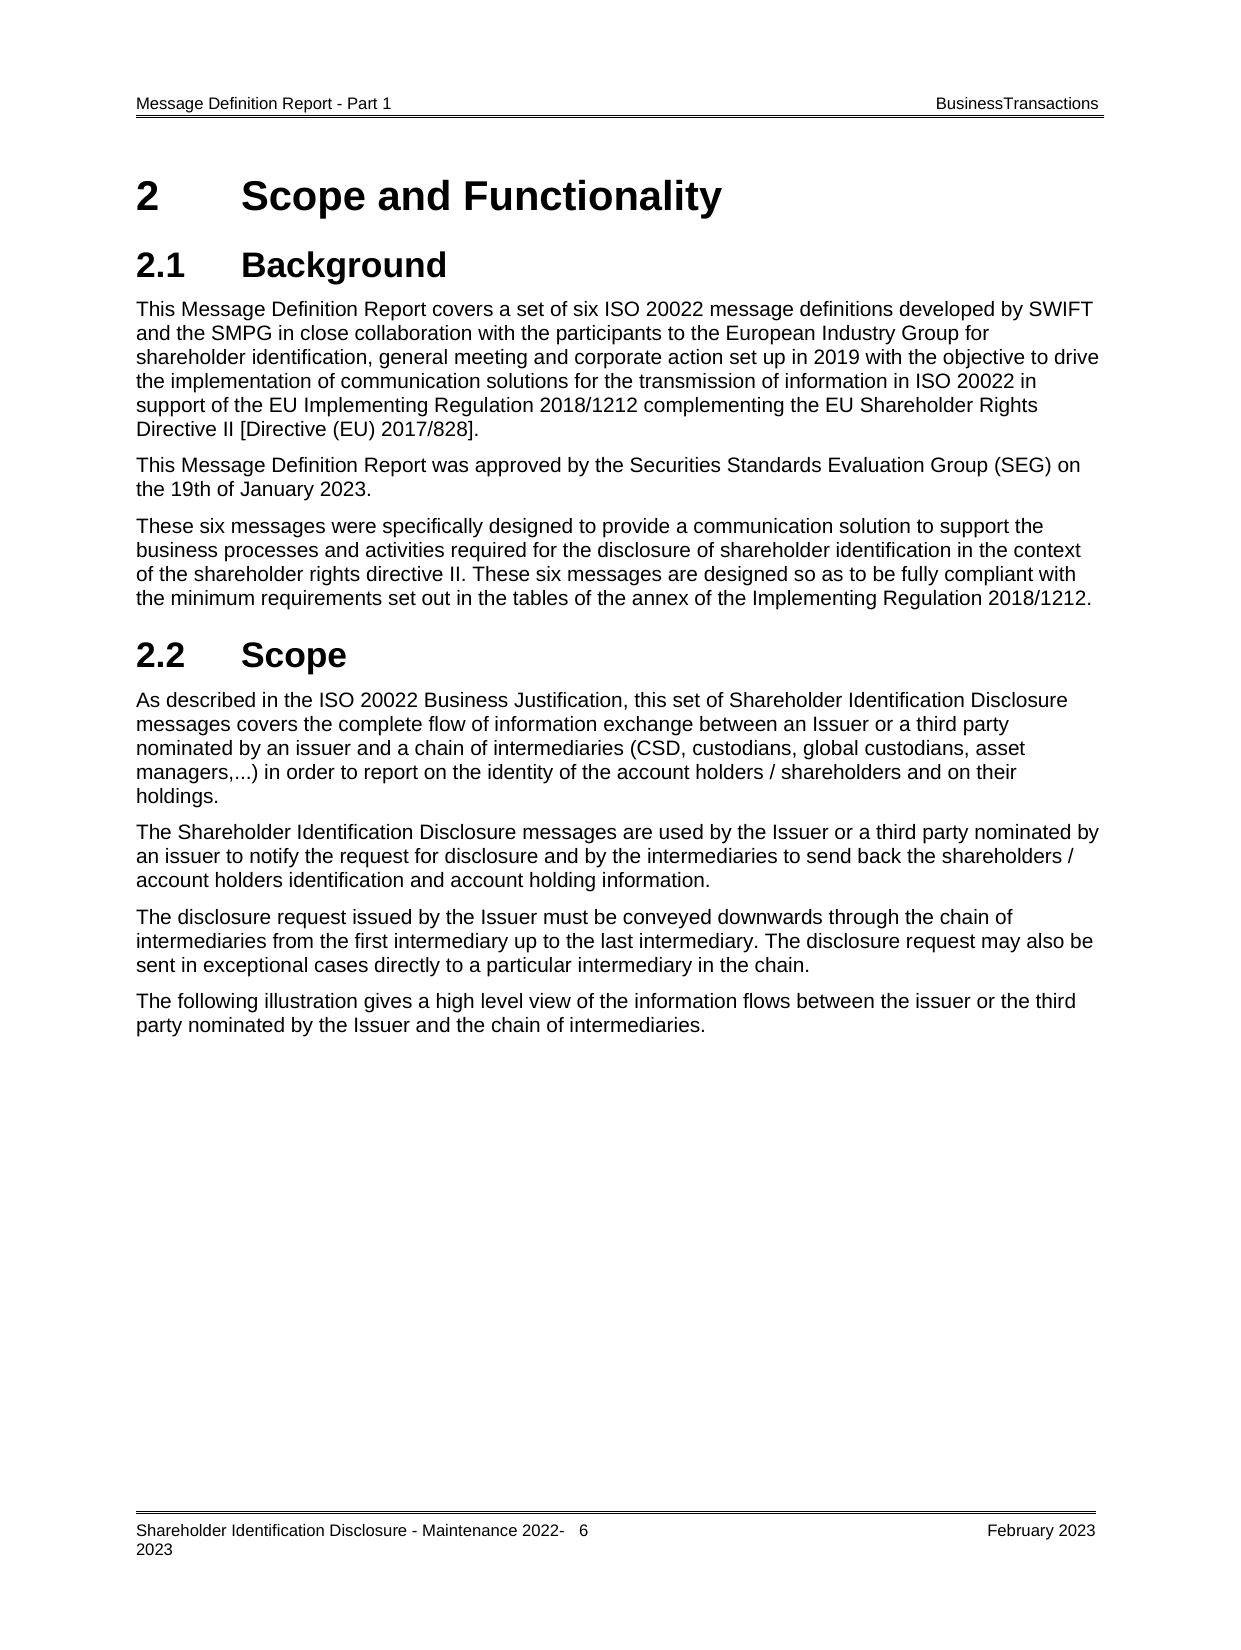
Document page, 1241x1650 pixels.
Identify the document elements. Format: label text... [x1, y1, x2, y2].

subtitle Scope [136, 634, 1104, 675]
subtitle Background [136, 244, 1104, 284]
text The disclosure request issued by the Issuer must be conveyed downwards through the chain of intermediaries from the first intermediary up to the last intermediary. The disclosure request may also be sent in exceptional cases directly to a particular intermediary in the chain. [136, 904, 1104, 976]
text This Message Definition Report was approved by the Securities Standards Evaluation Group (SEG) on the 19th of January 2023. [136, 453, 1104, 501]
text The Shareholder Identification Disclosure messages are used by the Issuer or a third party nominated by an issuer to notify the request for disclosure and by the intermediaries to send back the shareholders / account holders identification and account holding information. [136, 820, 1104, 892]
text The following illustration gives a high level view of the information flows between the issuer or the third party nominated by the Issuer and the chain of intermediaries. [136, 989, 1104, 1037]
text These six messages were specifically designed to provide a communication solution to support the business processes and activities required for the disclosure of shareholder identification in the context of the shareholder rights directive II. These six messages are designed so as to be fully compliant with the minimum requirements set out in the tables of the annex of the Implementing Regulation 2018/1212. [136, 514, 1104, 609]
text This Message Definition Report covers a set of six ISO 20022 message definitions developed by SWIFT and the SMPG in close collaboration with the participants to the European Industry Group for shareholder identification, general meeting and corporate action set up in 2019 with the objective to drive the implementation of communication solutions for the transmission of information in ISO 20022 in support of the EU Implementing Regulation 2018/1212 complementing the EU Shareholder Rights Directive II [Directive (EU) 2017/828]. [136, 297, 1104, 441]
subtitle Scope and Functionality [136, 171, 1104, 219]
text As described in the ISO 20022 Business Justification, this set of Shareholder Identification Disclosure messages covers the complete flow of information exchange between an Issuer or a third party nominated by an issuer and a chain of intermediaries (CSD, custodians, global custodians, asset managers,...) in order to report on the identity of the account holders / shareholders and on their holdings. [136, 688, 1104, 808]
